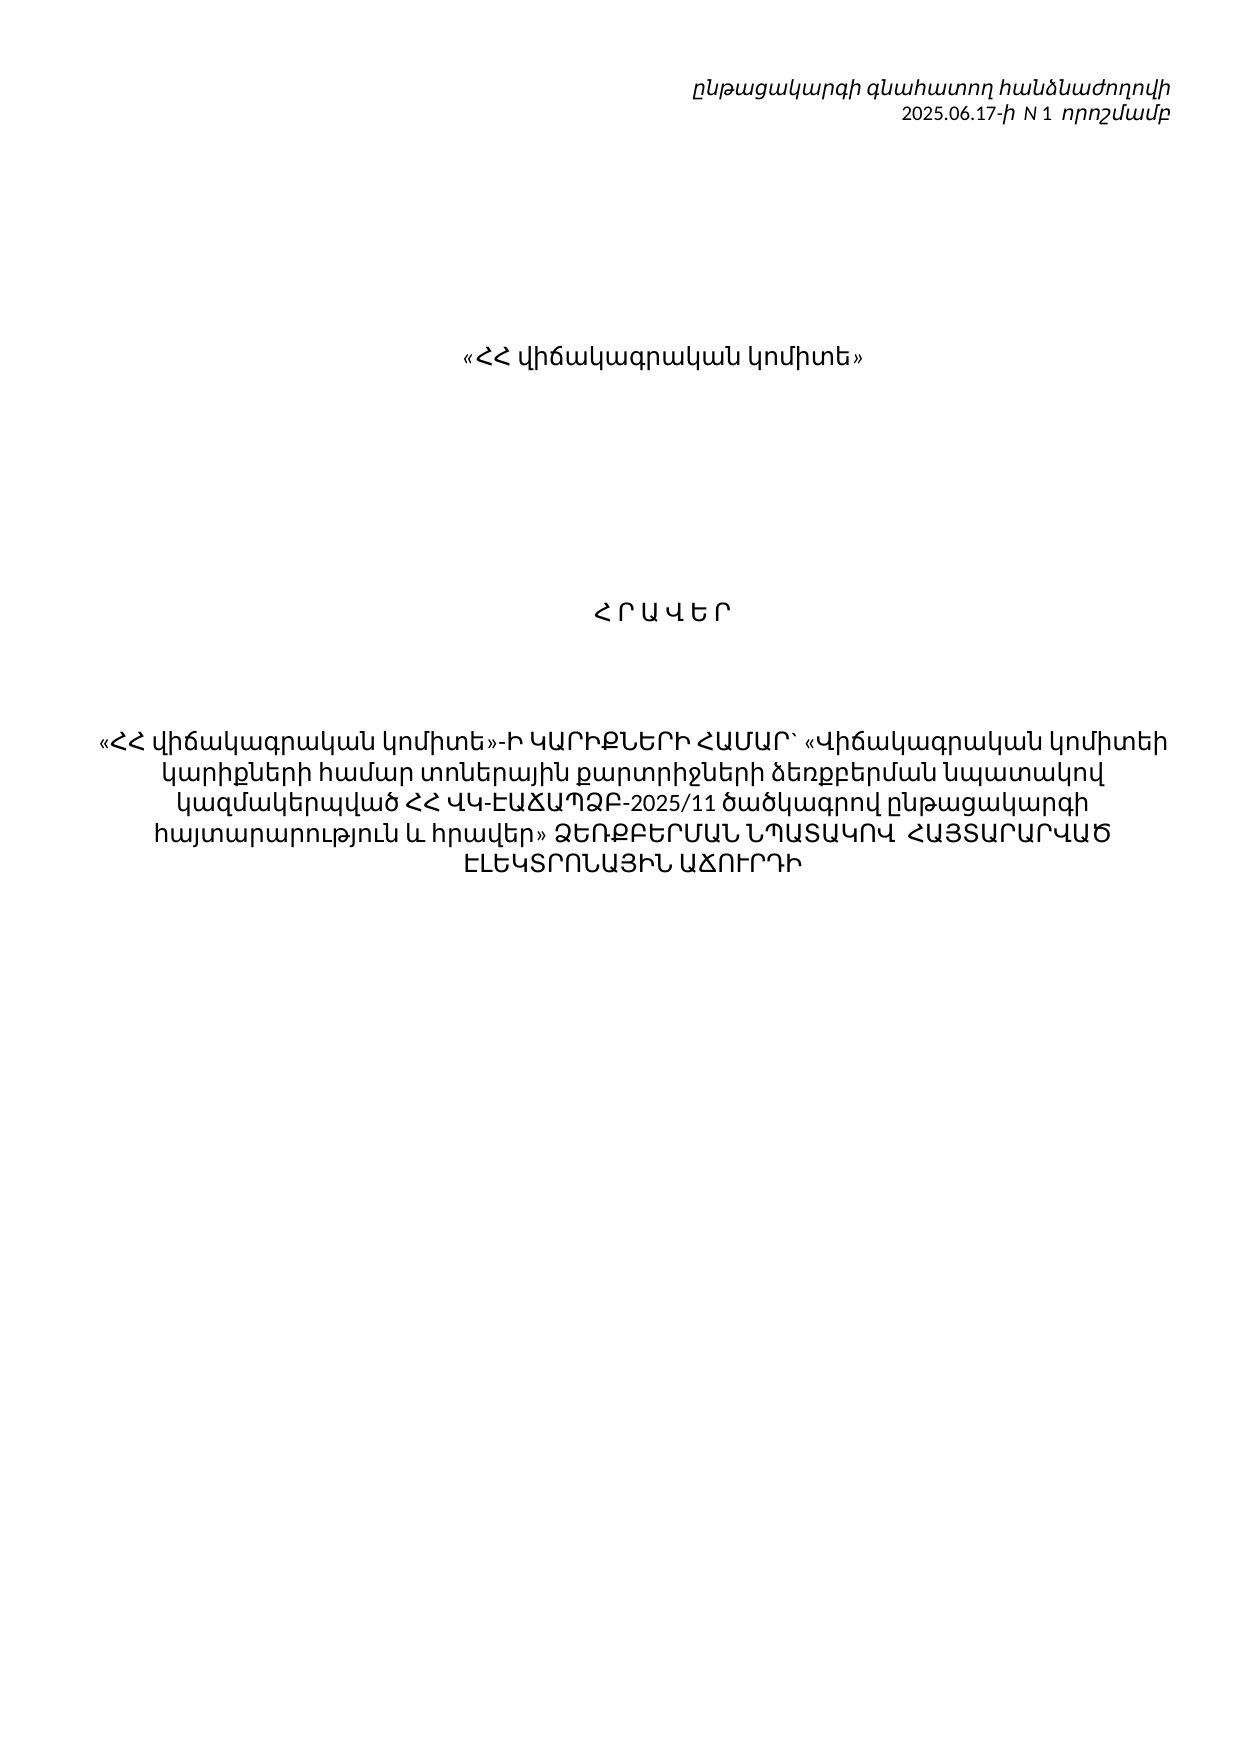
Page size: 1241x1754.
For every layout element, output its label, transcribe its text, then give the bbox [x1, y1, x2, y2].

text ընթացակարգի գնահատող հանձնաժողովի [94, 75, 1171, 100]
text «ՀՀ վիճակագրական կոմիտե»-Ի ԿԱՐԻՔՆԵՐԻ ՀԱՄԱՐ` «Վիճակագրական կոմիտեի կարիքների համար տոներային քարտրիջների ձեռքբերման նպատակով կազմակերպված ՀՀ ՎԿ-ԷԱՃԱՊՁԲ-2025/11 ծածկագրով ընթացակարգի հայտարարություն և հրավեր» ՁԵՌՔԲԵՐՄԱՆ ՆՊԱՏԱԿՈՎ ՀԱՅՏԱՐԱՐՎԱԾ ԷԼԵԿՏՐՈՆԱՅԻՆ ԱՃՈՒՐԴԻ [94, 726, 1172, 879]
text « ՀՀ վիճակագրական կոմիտե» [94, 341, 1172, 371]
text Հ Ր Ա Վ Ե Ր [94, 597, 1172, 628]
text 2025.06.17 -ի N 1 որոշմամբ [94, 100, 1171, 126]
